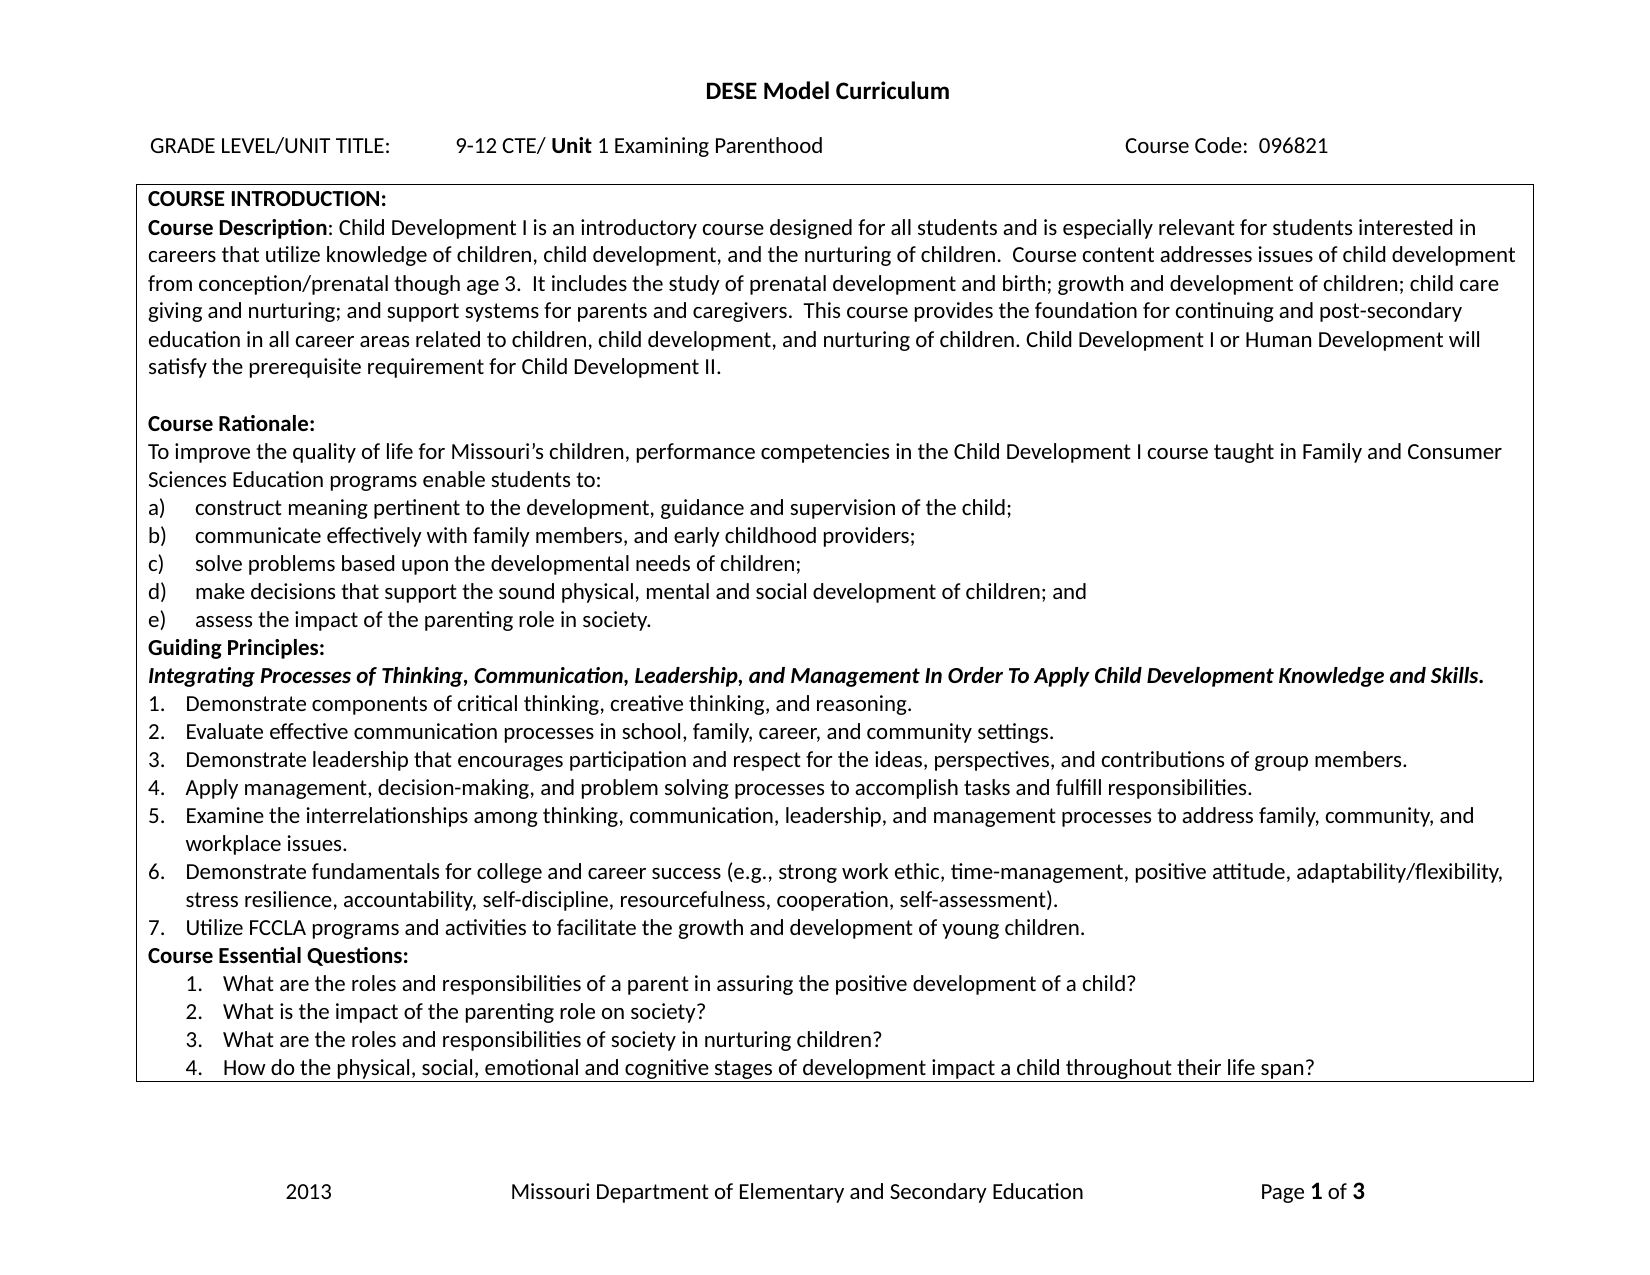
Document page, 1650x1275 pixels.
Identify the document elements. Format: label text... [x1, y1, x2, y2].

table_header COURSE INTRODUCTION: Course Description: Child Development I is an introductory course designed for all students and is especially relevant for students interested in careers that utilize knowledge of children, child development, and the nurturing of children. Course content addresses issues of child development from conception/prenatal though age 3. It includes the study of prenatal development and birth; growth and development of children; child care giving and nurturing; and support systems for parents and caregivers. This course provides the foundation for continuing and post-secondary education in all career areas related to children, child development, and nurturing of children. Child Development I or Human Development will satisfy the prerequisite requirement for Child Development II. Course Rationale: To improve the quality of life for Missouri’s children, performance competencies in the Child Development I course taught in Family and Consumer Sciences Education programs enable students to: a) construct meaning pertinent to the development, guidance and supervision of the child; b) communicate effectively with family members, and early childhood providers; c) solve problems based upon the developmental needs of children; d) make decisions that support the sound physical, mental and social development of children; and e) assess the impact of the parenting role in society. Guiding Principles: Integrating Processes of Thinking, Communication, Leadership, and Management In Order To Apply Child Development Knowledge and Skills. Demonstrate components of critical thinking, creative thinking, and reasoning. Evaluate effective communication processes in school, family, career, and community settings. Demonstrate leadership that encourages participation and respect for the ideas, perspectives, and contributions of group members. Apply management, decision-making, and problem solving processes to accomplish tasks and fulfill responsibilities. Examine the interrelationships among thinking, communication, leadership, and management processes to address family, community, and workplace issues. Demonstrate fundamentals for college and career success (e.g., strong work ethic, time-management, positive attitude, adaptability/flexibility, stress resilience, accountability, self-discipline, resourcefulness, cooperation, self-assessment). Utilize FCCLA programs and activities to facilitate the growth and development of young children. Course Essential Questions: What are the roles and responsibilities of a parent in assuring the positive development of a child? What is the impact of the parenting role on society? What are the roles and responsibilities of society in nurturing children? How do the physical, social, emotional and cognitive stages of development impact a child throughout their life span? [137, 185, 1533, 1081]
